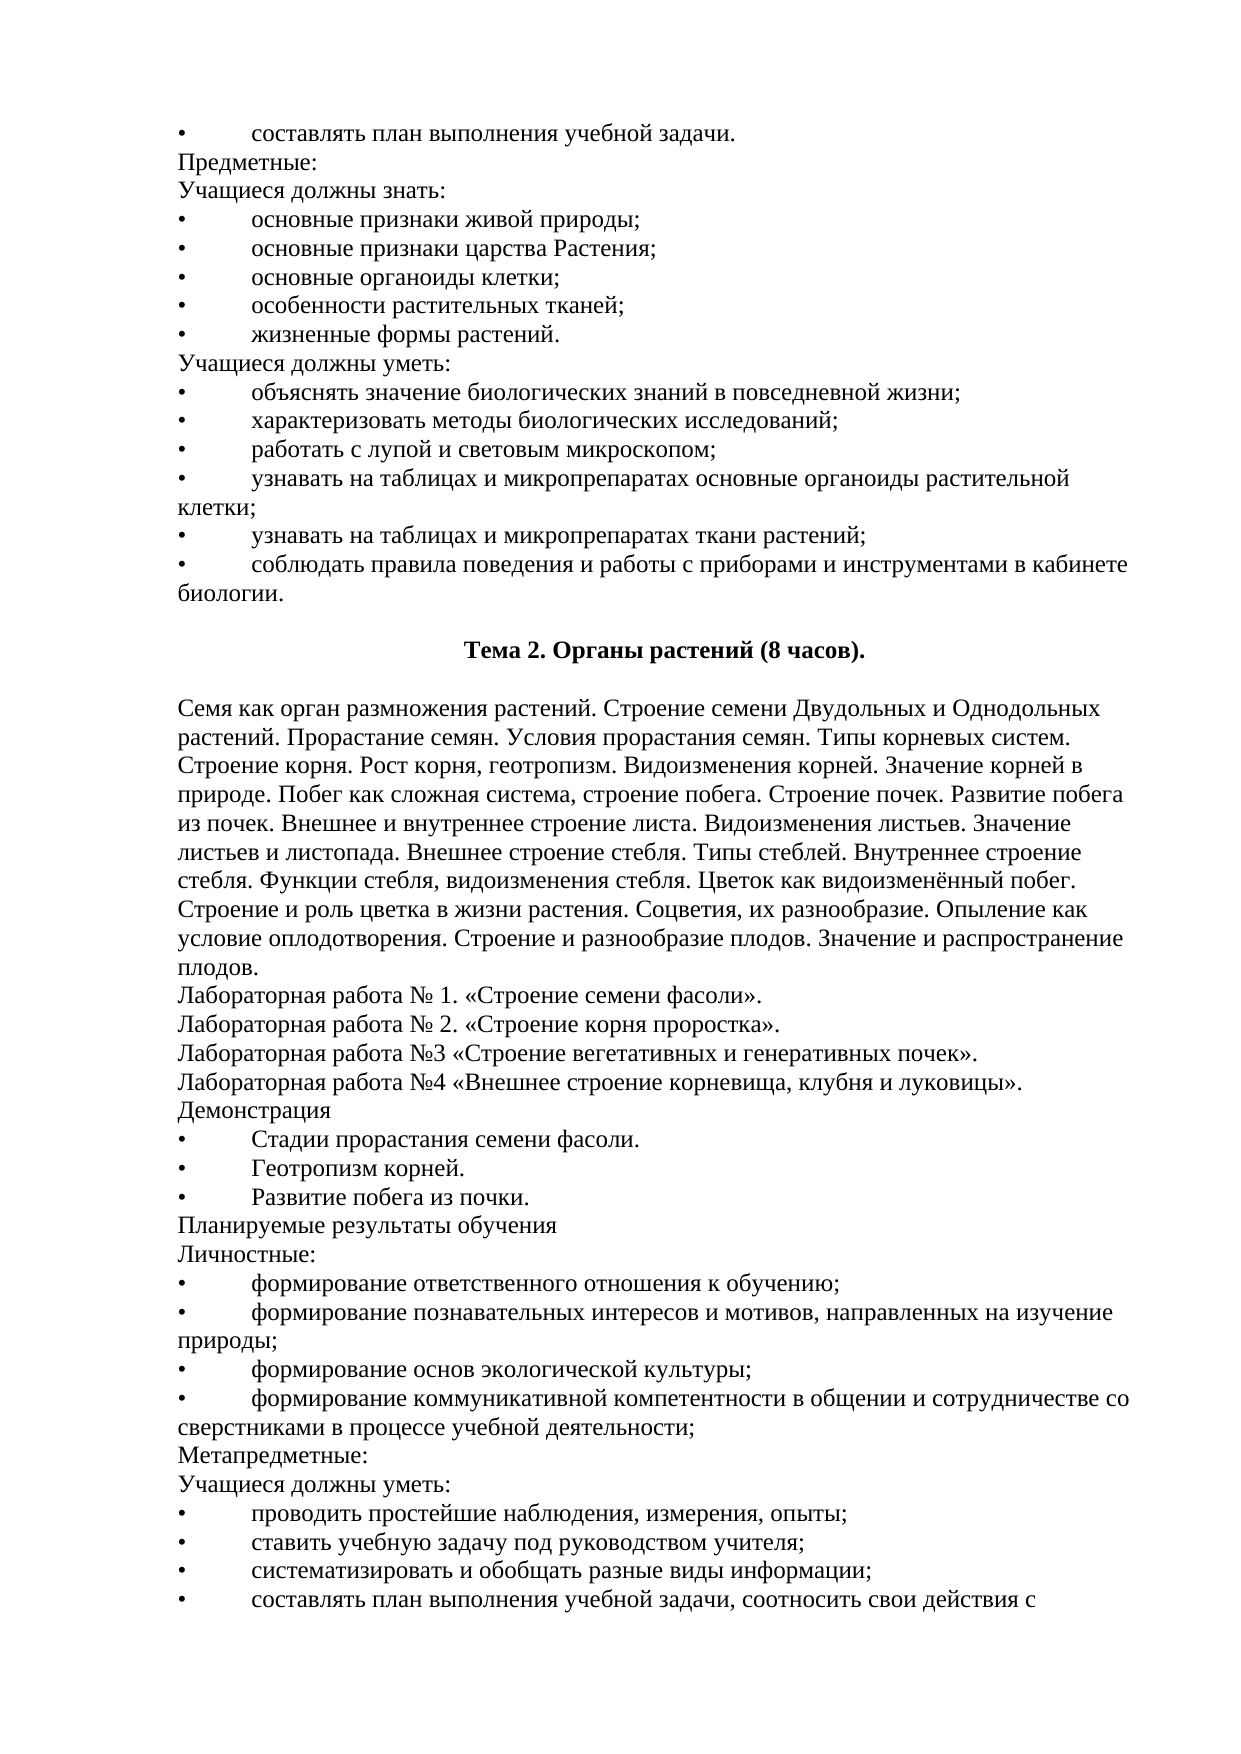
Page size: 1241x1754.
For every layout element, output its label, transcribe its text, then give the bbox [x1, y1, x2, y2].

text Учащиеся должны уметь: [177, 1469, 1152, 1498]
text • основные органоиды клетки; [177, 262, 1152, 291]
text Лабораторная работа № 2. «Строение корня проростка». [177, 1009, 1152, 1038]
text • работать с лупой и световым микроскопом; [177, 434, 1152, 463]
text Лабораторная работа №4 «Внешнее строение корневища, клубня и луковицы». [177, 1067, 1152, 1096]
text Предметные: [177, 147, 1152, 176]
text • характеризовать методы биологических исследований; [177, 406, 1152, 434]
text Учащиеся должны уметь: [177, 348, 1152, 377]
text • Развитие побега из почки. [177, 1182, 1152, 1211]
text Учащиеся должны знать: [177, 176, 1152, 204]
text • формирование познавательных интересов и мотивов, направленных на изучение природы; [177, 1297, 1152, 1354]
text Личностные: [177, 1239, 1152, 1268]
text Лабораторная работа № 1. «Строение семени фасоли». [177, 981, 1152, 1009]
text • формирование основ экологической культуры; [177, 1354, 1152, 1383]
text Демонстрация [177, 1096, 1152, 1124]
text Семя как орган размножения растений. Строение семени Двудольных и Однодольных растений. Прорастание семян. Условия прорастания семян. Типы корневых систем. Строение корня. Рост корня, геотропизм. Видоизменения корней. Значение корней в природе. Побег как сложная система, строение побега. Строение почек. Развитие побега из почек. Внешнее и внутреннее строение листа. Видоизменения листьев. Значение листьев и листопада. Внешнее строение стебля. Типы стеблей. Внутреннее строение стебля. Функции стебля, видоизменения стебля. Цветок как видоизменённый побег. Строение и роль цветка в жизни растения. Соцветия, их разнообразие. Опыление как условие оплодотворения. Строение и разнообразие плодов. Значение и распространение плодов. [177, 693, 1152, 981]
text Тема 2. Органы растений (8 часов). [177, 636, 1152, 664]
text • составлять план выполнения учебной задачи. [177, 118, 1152, 147]
text • Геотропизм корней. [177, 1153, 1152, 1182]
text • узнавать на таблицах и микропрепаратах ткани растений; [177, 521, 1152, 549]
text • проводить простейшие наблюдения, измерения, опыты; [177, 1498, 1152, 1527]
text • особенности растительных тканей; [177, 291, 1152, 319]
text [177, 1584, 1152, 1613]
text • основные признаки живой природы; [177, 204, 1152, 233]
text • узнавать на таблицах и микропрепаратах основные органоиды растительной клетки; [177, 463, 1152, 521]
text • жизненные формы растений. [177, 319, 1152, 348]
text Планируемые результаты обучения [177, 1211, 1152, 1239]
text • ставить учебную задачу под руководством учителя; [177, 1527, 1152, 1556]
text • систематизировать и обобщать разные виды информации; [177, 1556, 1152, 1584]
text • основные признаки царства Растения; [177, 233, 1152, 262]
text • Стадии прорастания семени фасоли. [177, 1124, 1152, 1153]
text • формирование ответственного отношения к обучению; [177, 1268, 1152, 1297]
text • соблюдать правила поведения и работы с приборами и инструментами в кабинете биологии. [177, 549, 1152, 607]
text Метапредметные: [177, 1441, 1152, 1469]
text Лабораторная работа №3 «Строение вегетативных и генеративных почек». [177, 1038, 1152, 1067]
text • формирование коммуникативной компетентности в общении и сотрудничестве со сверстниками в процессе учебной деятельности; [177, 1383, 1152, 1441]
text • объяснять значение биологических знаний в повседневной жизни; [177, 377, 1152, 406]
